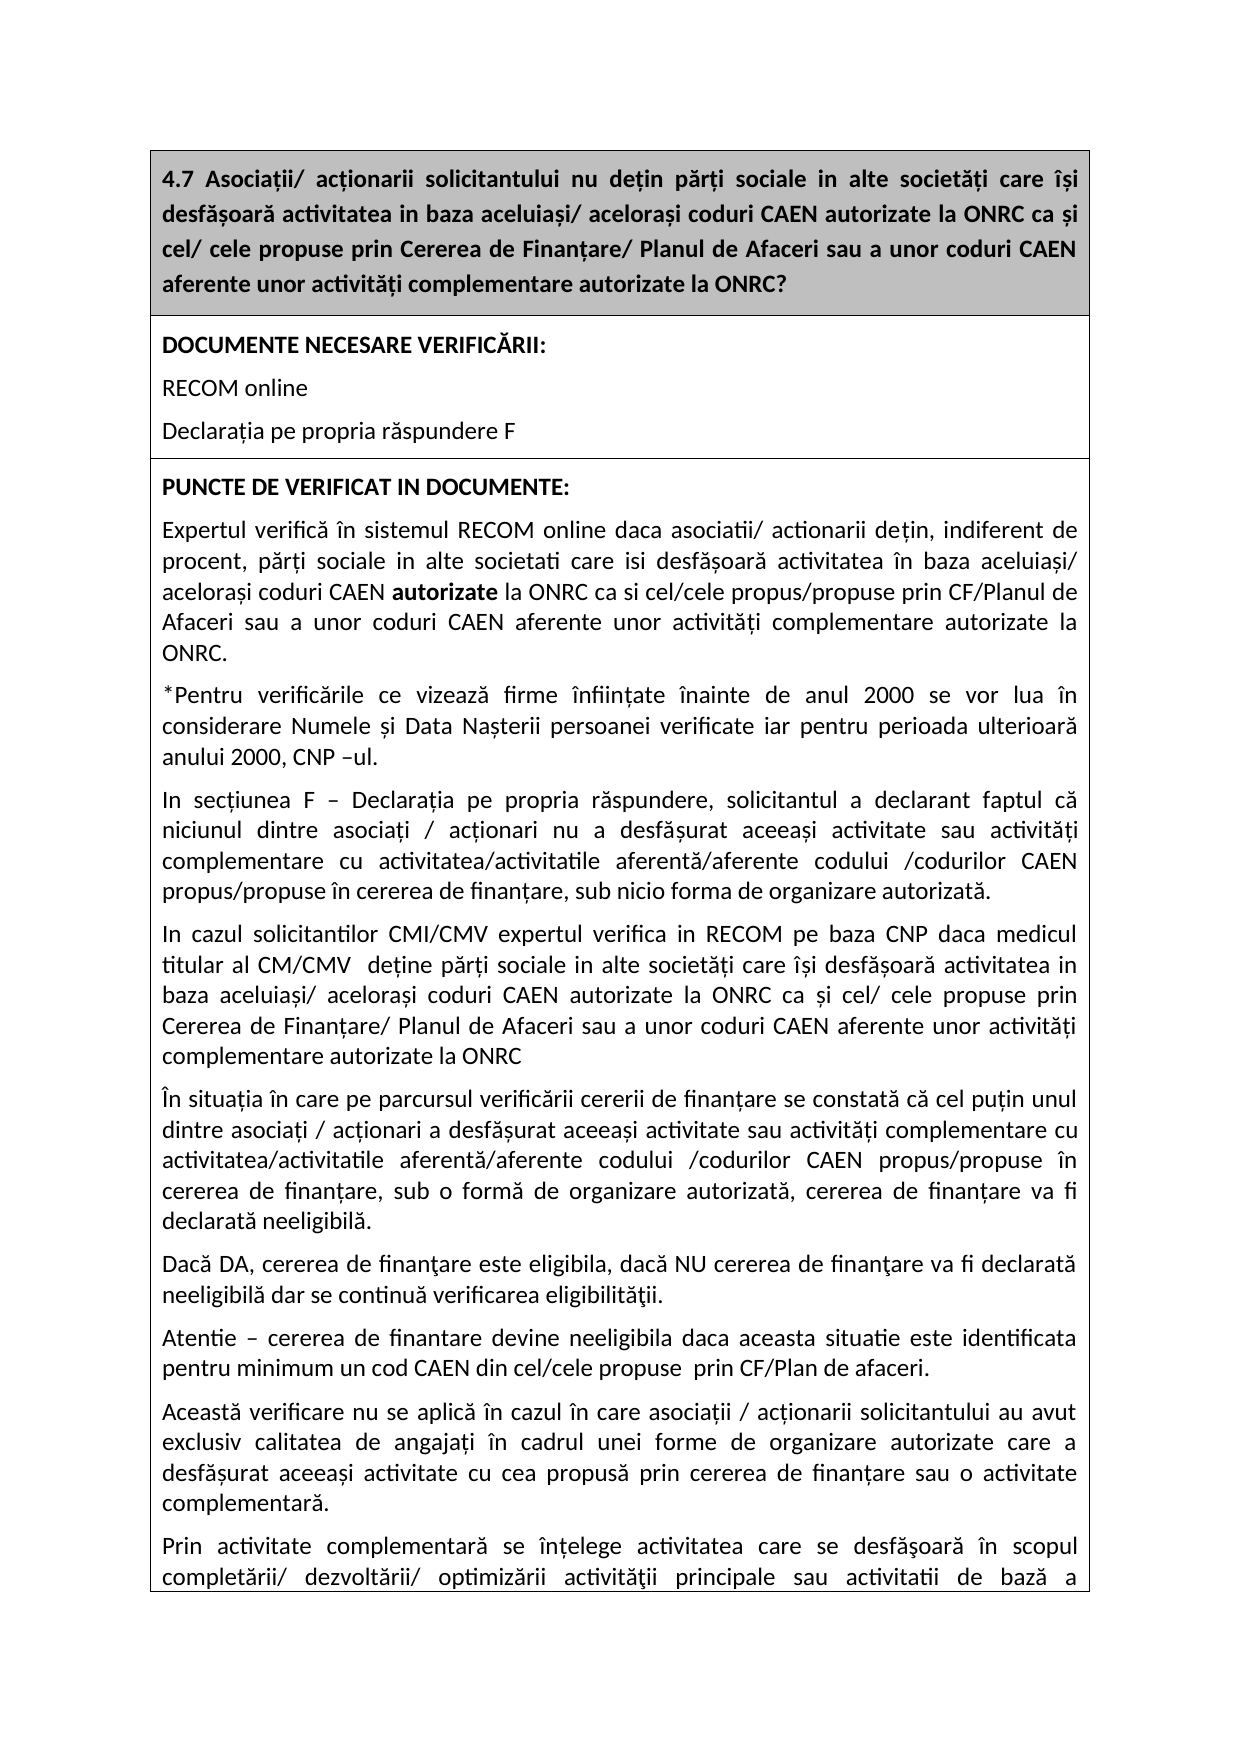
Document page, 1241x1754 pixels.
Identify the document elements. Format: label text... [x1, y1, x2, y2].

table_cell 4.7 Asociaţii/ acționarii solicitantului nu deţin părţi sociale in alte societăţi care îşi desfăşoară activitatea in baza aceluiaşi/ aceloraşi coduri CAEN autorizate la ONRC ca şi cel/ cele propuse prin Cererea de Finanţare/ Planul de Afaceri sau a unor coduri CAEN aferente unor activităţi complementare autorizate la ONRC? [151, 151, 1089, 315]
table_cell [151, 459, 1089, 1591]
table_cell DOCUMENTE NECESARE VERIFICĂRII: RECOM online Declaraţia pe propria răspundere F [151, 316, 1089, 458]
